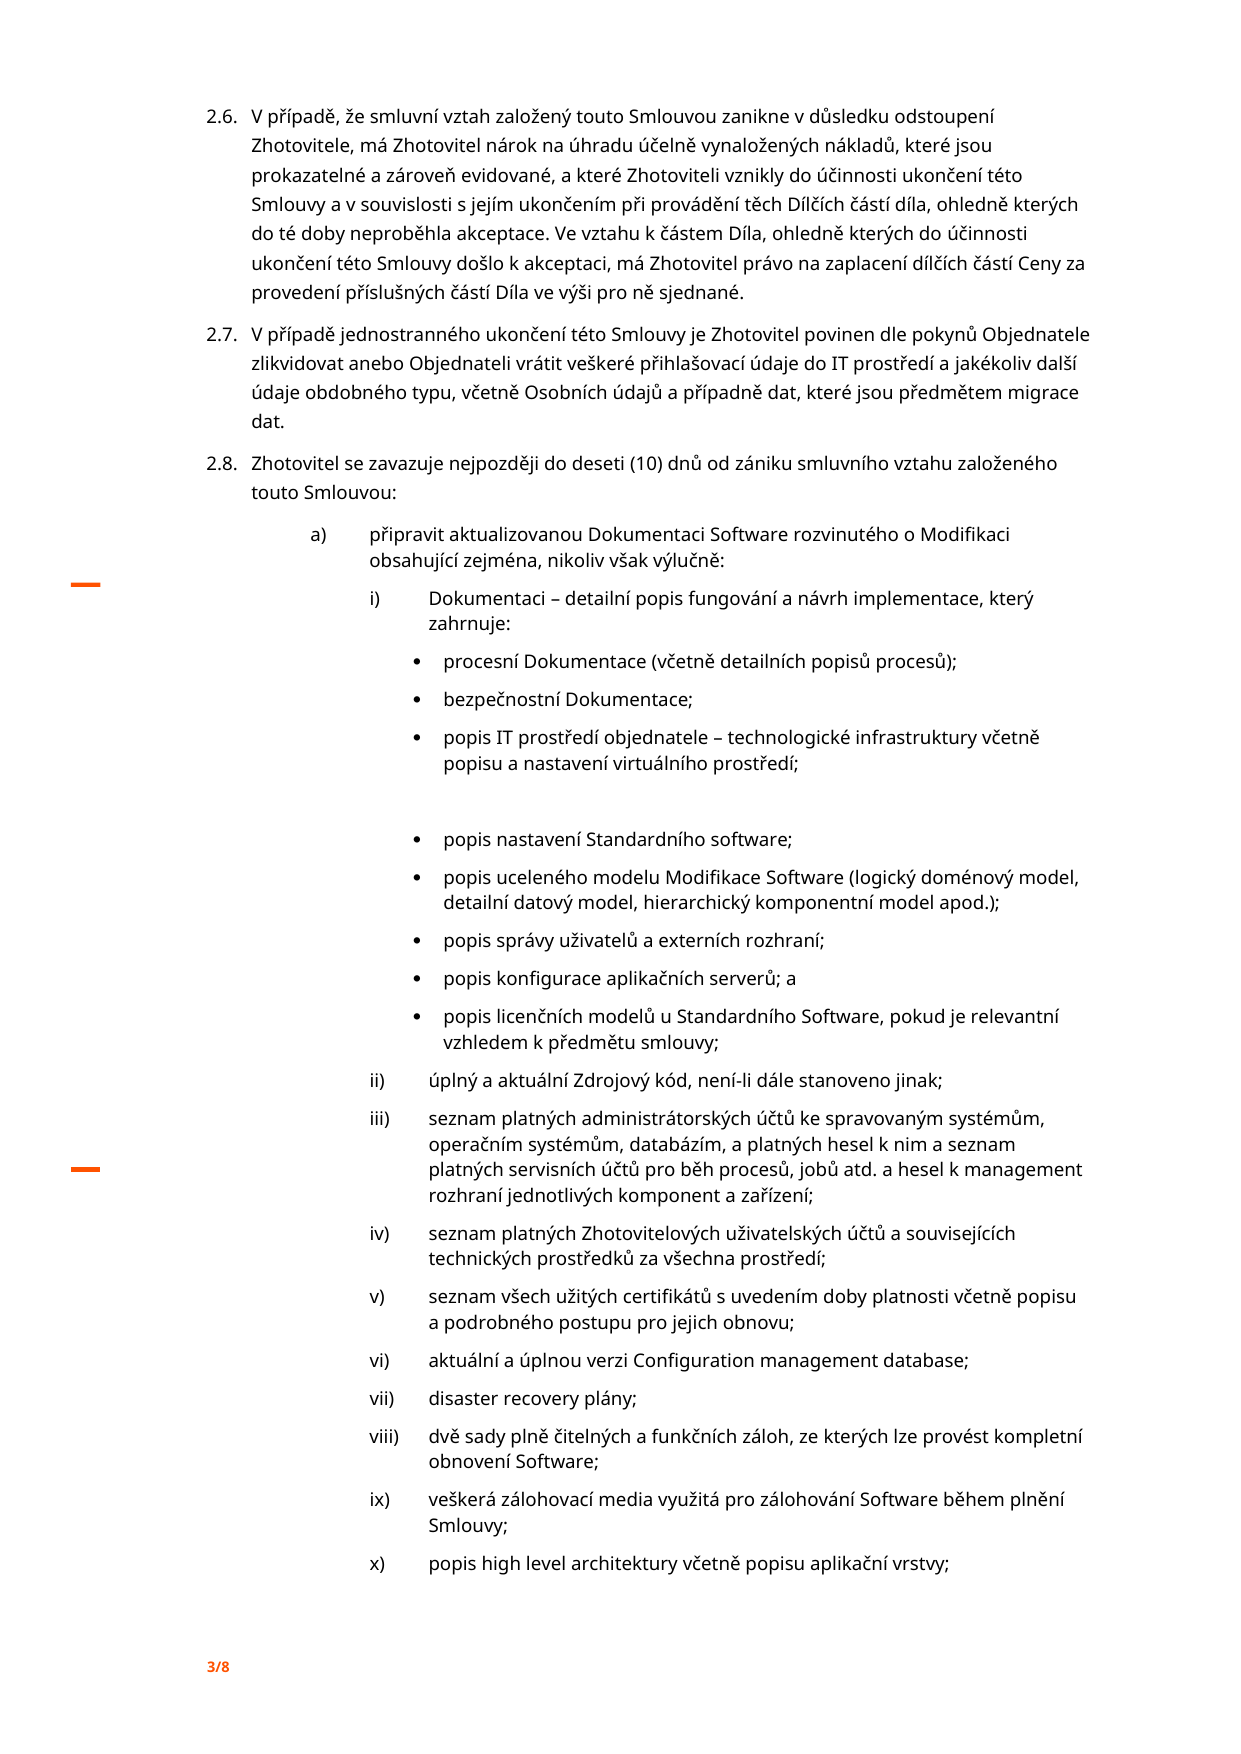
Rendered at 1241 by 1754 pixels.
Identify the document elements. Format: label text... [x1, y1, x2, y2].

subtitle V případě, že smluvní vztah založený touto Smlouvou zanikne v důsledku odstoupení Zhotovitele, má Zhotovitel nárok na úhradu účelně vynaložených nákladů, které jsou prokazatelné a zároveň evidované, a které Zhotoviteli vznikly do účinnosti ukončení této Smlouvy a v souvislosti s jejím ukončením při provádění těch Dílčích částí díla, ohledně kterých do té doby neproběhla akceptace. Ve vztahu k částem Díla, ohledně kterých do účinnosti ukončení této Smlouvy došlo k akceptaci, má Zhotovitel právo na zaplacení dílčích částí Ceny za provedení příslušných částí Díla ve výši pro ně sjednané. [206, 103, 1093, 304]
list popis high level architektury včetně popisu aplikační vrstvy; [369, 1550, 1093, 1576]
subtitle V případě jednostranného ukončení této Smlouvy je Zhotovitel povinen dle pokynů Objednatele zlikvidovat anebo Objednateli vrátit veškeré přihlašovací údaje do IT prostředí a jakékoliv další údaje obdobného typu, včetně Osobních údajů a případně dat, které jsou předmětem migrace dat. [206, 321, 1093, 434]
list popis nastavení Standardního software; [413, 826, 1093, 852]
list popis uceleného modelu Modifikace Software (logický doménový model, detailní datový model, hierarchický komponentní model apod.); [413, 864, 1093, 915]
list popis správy uživatelů a externích rozhraní; [413, 928, 1093, 953]
list Dokumentaci – detailní popis fungování a návrh implementace, který zahrnuje: [369, 585, 1093, 636]
subtitle Zhotovitel se zavazuje nejpozději do deseti (10) dnů od zániku smluvního vztahu založeného touto Smlouvou: [206, 450, 1093, 505]
list připravit aktualizovanou Dokumentaci Software rozvinutého o Modifikaci obsahující zejména, nikoliv však výlučně: [310, 521, 1093, 572]
list popis konfigurace aplikačních serverů; a [413, 966, 1093, 991]
list popis IT prostředí objednatele – technologické infrastruktury včetně popisu a nastavení virtuálního prostředí; [413, 724, 1093, 776]
list veškerá zálohovací media využitá pro zálohování Software během plnění Smlouvy; [369, 1487, 1093, 1538]
list seznam platných administrátorských účtů ke spravovaným systémům, operačním systémům, databázím, a platných hesel k nim a seznam platných servisních účtů pro běh procesů, jobů atd. a hesel k management rozhraní jednotlivých komponent a zařízení; [369, 1105, 1093, 1207]
list procesní Dokumentace (včetně detailních popisů procesů); [413, 648, 1093, 674]
list disaster recovery plány; [369, 1385, 1093, 1411]
list popis licenčních modelů u Standardního Software, pokud je relevantní vzhledem k předmětu smlouvy; [413, 1004, 1093, 1055]
list bezpečnostní Dokumentace; [413, 687, 1093, 712]
list dvě sady plně čitelných a funkčních záloh, ze kterých lze provést kompletní obnovení Software; [369, 1423, 1093, 1474]
list seznam platných Zhotovitelových uživatelských účtů a souvisejících technických prostředků za všechna prostředí; [369, 1220, 1093, 1271]
list aktuální a úplnou verzi Configuration management database; [369, 1347, 1093, 1372]
list úplný a aktuální Zdrojový kód, není-li dále stanoveno jinak; [369, 1067, 1093, 1093]
list seznam všech užitých certifikátů s uvedením doby platnosti včetně popisu a podrobného postupu pro jejich obnovu; [369, 1283, 1093, 1334]
